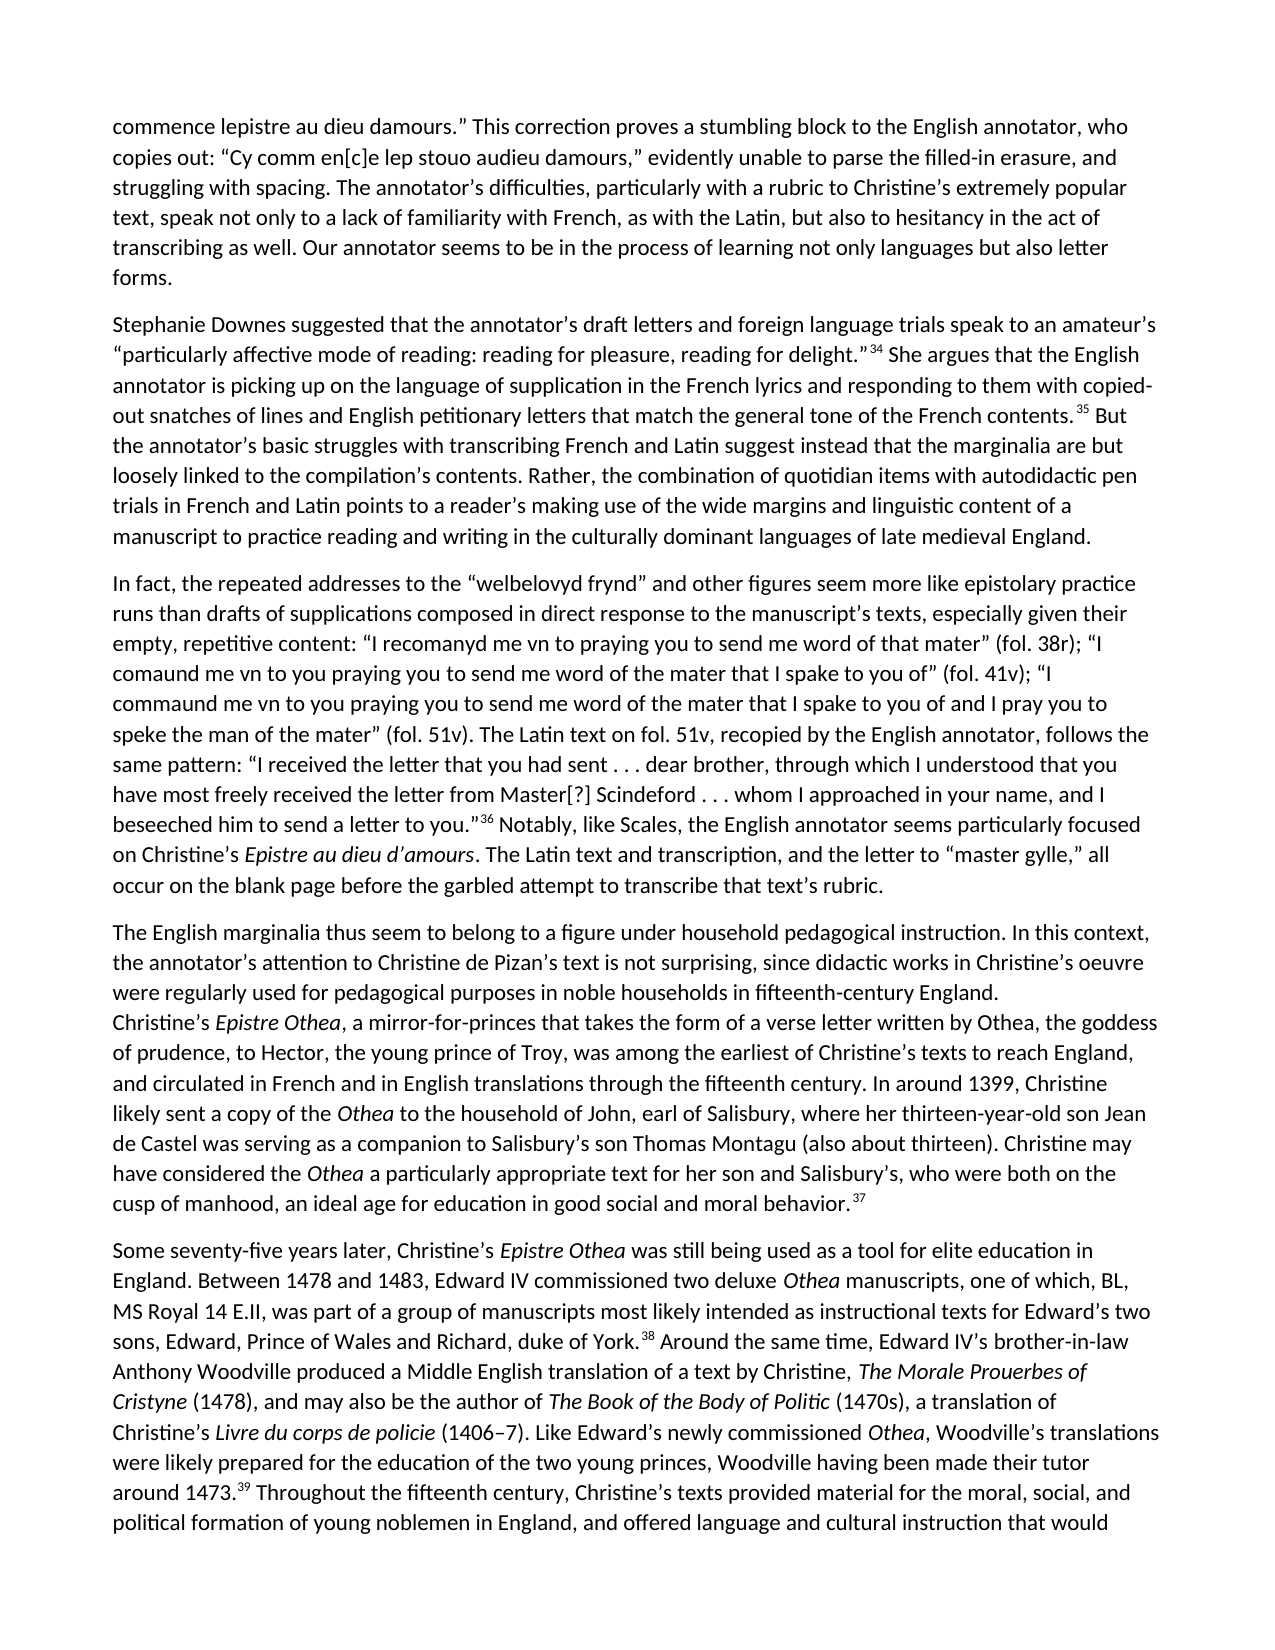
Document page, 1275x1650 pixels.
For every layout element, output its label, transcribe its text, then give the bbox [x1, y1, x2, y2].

text Stephanie Downes suggested that the annotator’s draft letters and foreign language trials speak to an amateur’s “particularly affective mode of reading: reading for pleasure, reading for delight.”34 She argues that the English annotator is picking up on the language of supplication in the French lyrics and responding to them with copied-out snatches of lines and English petitionary letters that match the general tone of the French contents.35 But the annotator’s basic struggles with transcribing French and Latin suggest instead that the marginalia are but loosely linked to the compilation’s contents. Rather, the combination of quotidian items with autodidactic pen trials in French and Latin points to a reader’s making use of the wide margins and linguistic content of a manuscript to practice reading and writing in the culturally dominant languages of late medieval England. [112, 310, 1162, 550]
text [112, 1236, 1162, 1536]
text In fact, the repeated addresses to the “welbelovyd frynd” and other figures seem more like epistolary practice runs than drafts of supplications composed in direct response to the manuscript’s texts, especially given their empty, repetitive content: “I recomanyd me vn to praying you to send me word of that mater” (fol. 38r); “I comaund me vn to you praying you to send me word of the mater that I spake to you of” (fol. 41v); “I commaund me vn to you praying you to send me word of the mater that I spake to you of and I pray you to speke the man of the mater” (fol. 51v). The Latin text on fol. 51v, recopied by the English annotator, follows the same pattern: “I received the letter that you had sent . . . dear brother, through which I understood that you have most freely received the letter from Master[?] Scindeford . . . whom I approached in your name, and I beseeched him to send a letter to you.”36 Notably, like Scales, the English annotator seems particularly focused on Christine’s Epistre au dieu d’amours. The Latin text and transcription, and the letter to “master gylle,” all occur on the blank page before the garbled attempt to transcribe that text’s rubric. [112, 569, 1162, 899]
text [112, 112, 1162, 292]
text The English marginalia thus seem to belong to a figure under household pedagogical instruction. In this context, the annotator’s attention to Christine de Pizan’s text is not surprising, since didactic works in Christine’s oeuvre were regularly used for pedagogical purposes in noble households in fifteenth-century England. Christine’s Epistre Othea, a mirror-for-princes that takes the form of a verse letter written by Othea, the goddess of prudence, to Hector, the young prince of Troy, was among the earliest of Christine’s texts to reach England, and circulated in French and in English translations through the fifteenth century. In around 1399, Christine likely sent a copy of the Othea to the household of John, earl of Salisbury, where her thirteen-year-old son Jean de Castel was serving as a companion to Salisbury’s son Thomas Montagu (also about thirteen). Christine may have considered the Othea a particularly appropriate text for her son and Salisbury’s, who were both on the cusp of manhood, an ideal age for education in good social and moral behavior.37 [112, 918, 1162, 1218]
